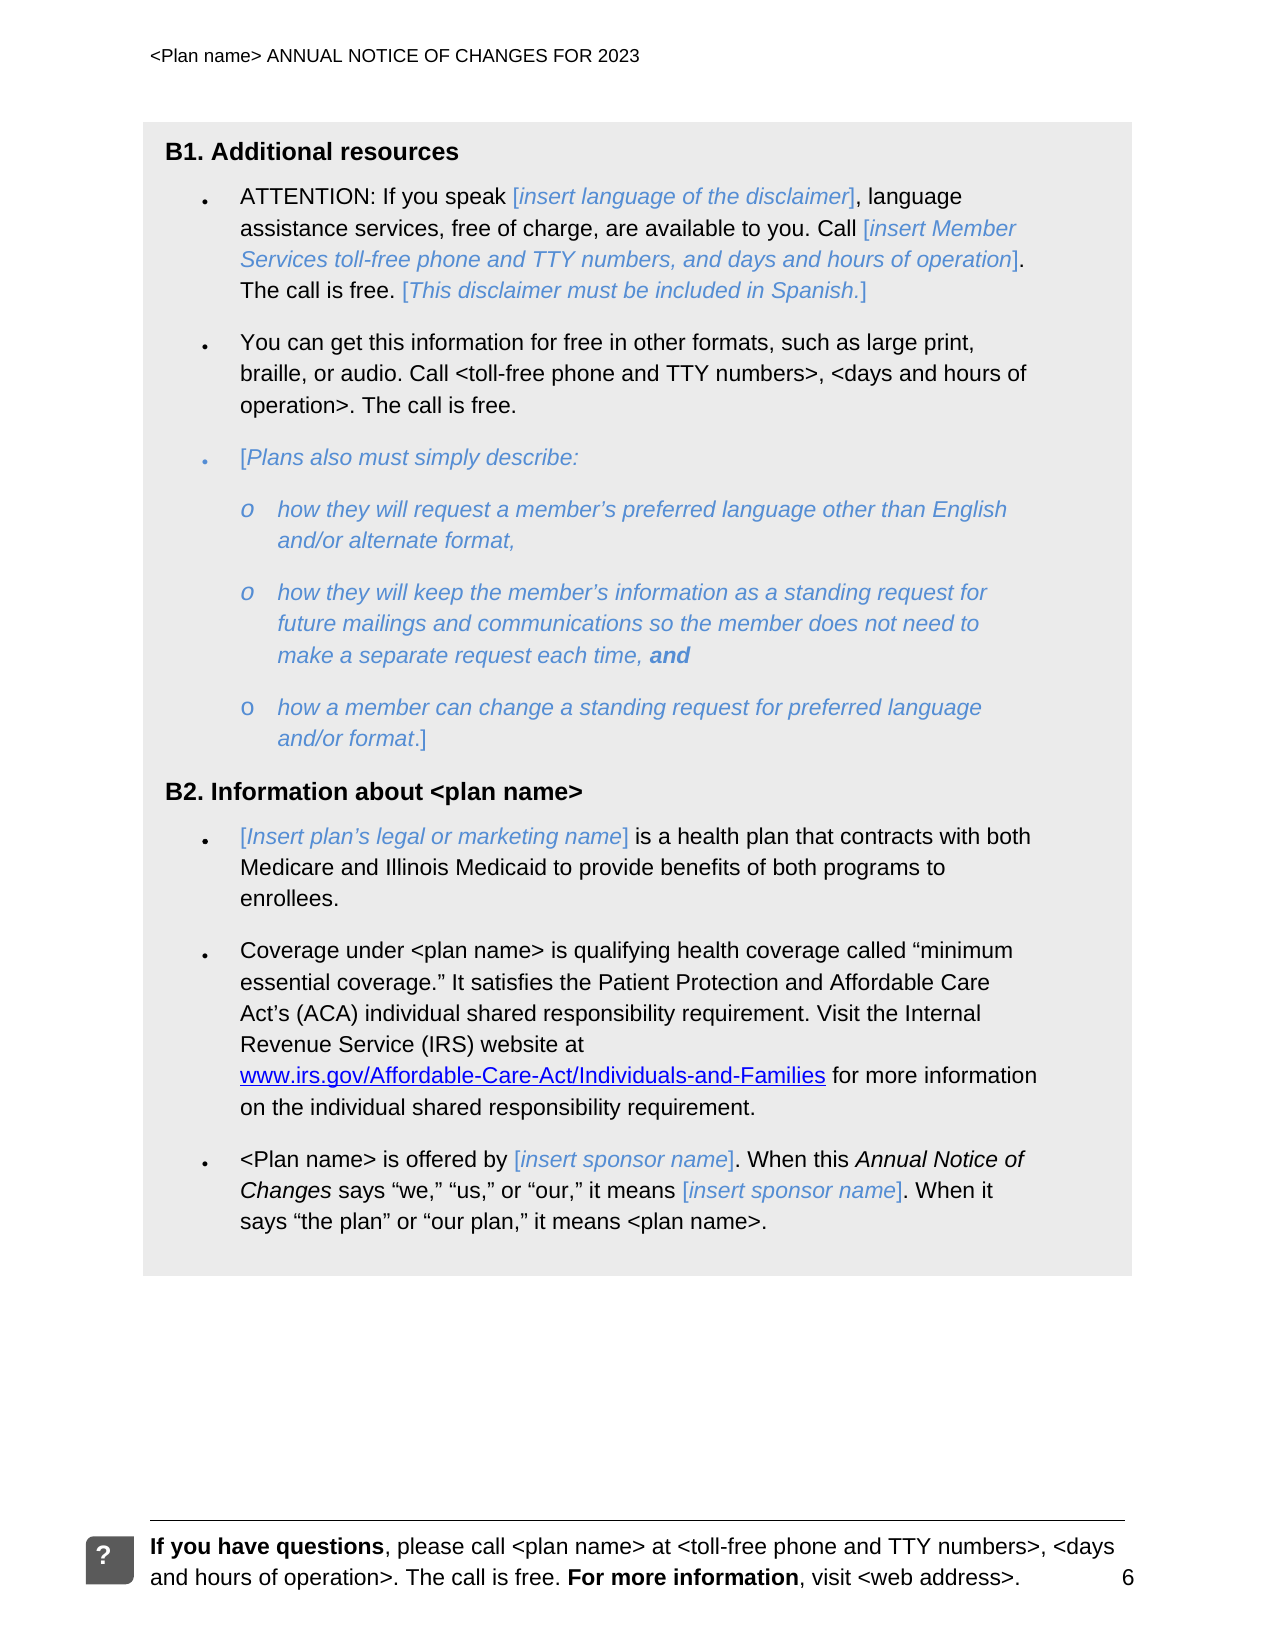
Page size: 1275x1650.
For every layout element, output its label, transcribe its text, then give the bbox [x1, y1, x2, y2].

table_header B1. Additional resources ATTENTION: If you speak [insert language of the disclaimer], language assistance services, free of charge, are available to you. Call [insert Member Services toll-free phone and TTY numbers, and days and hours of operation]. The call is free. [This disclaimer must be included in Spanish.] You can get this information for free in other formats, such as large print, braille, or audio. Call <toll-free phone and TTY numbers>, <days and hours of operation>. The call is free. [Plans also must simply describe: how they will request a member’s preferred language other than English and/or alternate format, how they will keep the member’s information as a standing request for future mailings and communications so the member does not need to make a separate request each time, and how a member can change a standing request for preferred language and/or format.] B2. Information about <plan name> [Insert plan’s legal or marketing name] is a health plan that contracts with both Medicare and Illinois Medicaid to provide benefits of both programs to enrollees. Coverage under <plan name> is qualifying health coverage called “minimum essential coverage.” It satisfies the Patient Protection and Affordable Care Act’s (ACA) individual shared responsibility requirement. Visit the Internal Revenue Service (IRS) website at www.irs.gov/Affordable-Care-Act/Individuals-and-Families for more information on the individual shared responsibility requirement. <Plan name> is offered by [insert sponsor name]. When this Annual Notice of Changes says “we,” “us,” or “our,” it means [insert sponsor name]. When it says “the plan” or “our plan,” it means <plan name>. [143, 122, 1132, 1276]
